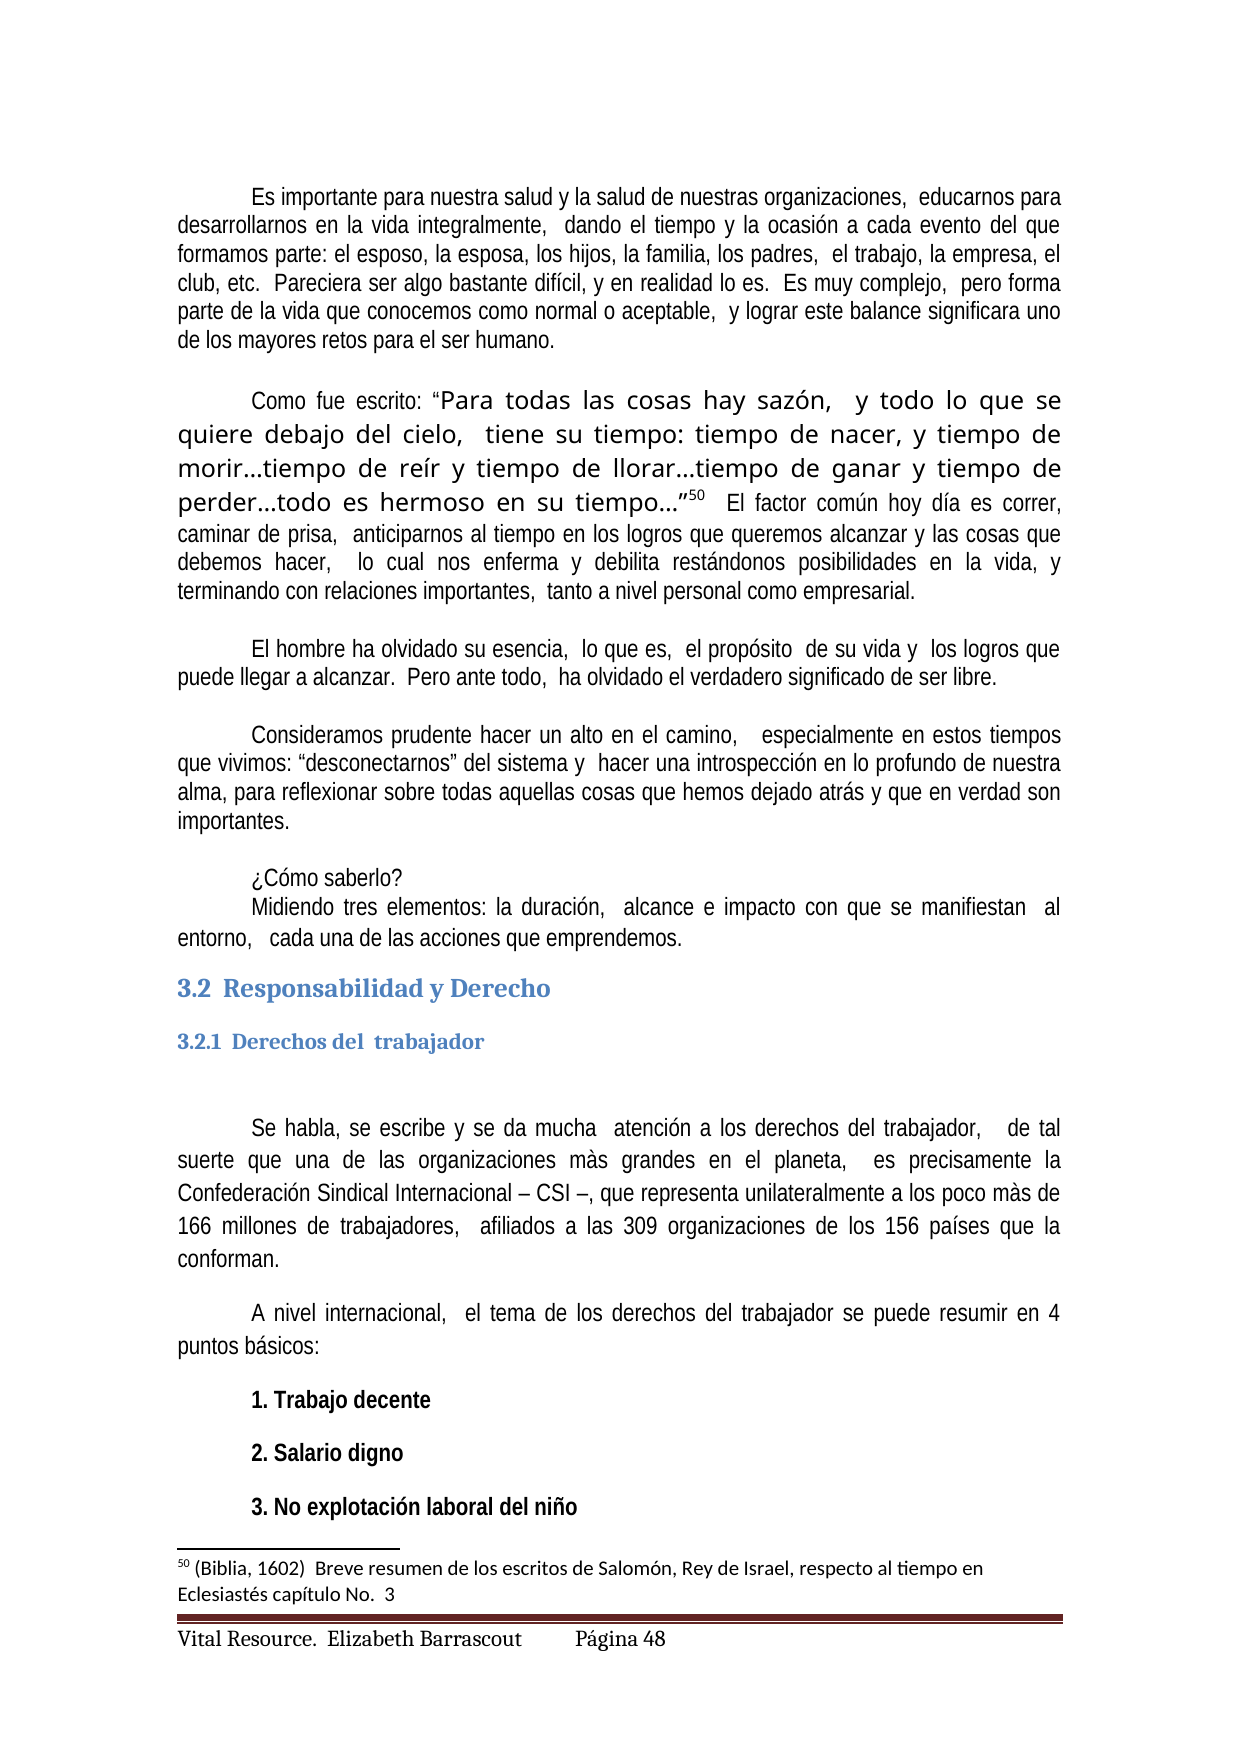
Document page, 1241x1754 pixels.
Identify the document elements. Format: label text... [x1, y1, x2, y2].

text 1. Trabajo decente [177, 1384, 1063, 1413]
subtitle 3.2 Responsabilidad y Derecho [177, 973, 1063, 1004]
text El hombre ha olvidado su esencia, lo que es, el propósito de su vida y los logros que puede llegar a alcanzar. Pero ante todo, ha olvidado el verdadero significado de ser libre. [177, 633, 1063, 691]
text 3. No explotación laboral del niño [177, 1492, 1063, 1521]
text Como fue escrito: “Para todas las cosas hay sazón, y todo lo que se quiere debajo del cielo, tiene su tiempo: tiempo de nacer, y tiempo de morir…tiempo de reír y tiempo de llorar…tiempo de ganar y tiempo de perder…todo es hermoso en su tiempo…” El factor común hoy día es correr, caminar de prisa, anticiparnos al tiempo en los logros que queremos alcanzar y las cosas que debemos hacer, lo cual nos enferma y debilita restándonos posibilidades en la vida, y terminando con relaciones importantes, tanto a nivel personal como empresarial. [177, 382, 1063, 605]
text A nivel internacional, el tema de los derechos del trabajador se puede resumir en 4 puntos básicos: [177, 1298, 1063, 1359]
text 2. Salario digno [177, 1438, 1063, 1467]
text Consideramos prudente hacer un alto en el camino, especialmente en estos tiempos que vivimos: “desconectarnos” del sistema y hacer una introspección en lo profundo de nuestra alma, para reflexionar sobre todas aquellas cosas que hemos dejado atrás y que en verdad son importantes. [177, 720, 1063, 834]
text Es importante para nuestra salud y la salud de nuestras organizaciones, educarnos para desarrollarnos en la vida integralmente, dando el tiempo y la ocasión a cada evento del que formamos parte: el esposo, la esposa, los hijos, la familia, los padres, el trabajo, la empresa, el club, etc. Pareciera ser algo bastante difícil, y en realidad lo es. Es muy complejo, pero forma parte de la vida que conocemos como normal o aceptable, y lograr este balance significara uno de los mayores retos para el ser humano. [177, 182, 1063, 354]
text ¿Cómo saberlo? [177, 863, 1063, 892]
text Midiendo tres elementos: la duración, alcance e impacto con que se manifiestan al entorno, cada una de las acciones que emprendemos. [177, 892, 1063, 952]
subtitle 3.2.1 Derechos del trabajador [177, 1029, 1063, 1056]
text Se habla, se escribe y se da mucha atención a los derechos del trabajador, de tal suerte que una de las organizaciones màs grandes en el planeta, es precisamente la Confederación Sindical Internacional – CSI –, que representa unilateralmente a los poco màs de 166 millones de trabajadores, afiliados a las 309 organizaciones de los 156 países que la conforman. [177, 1112, 1063, 1273]
